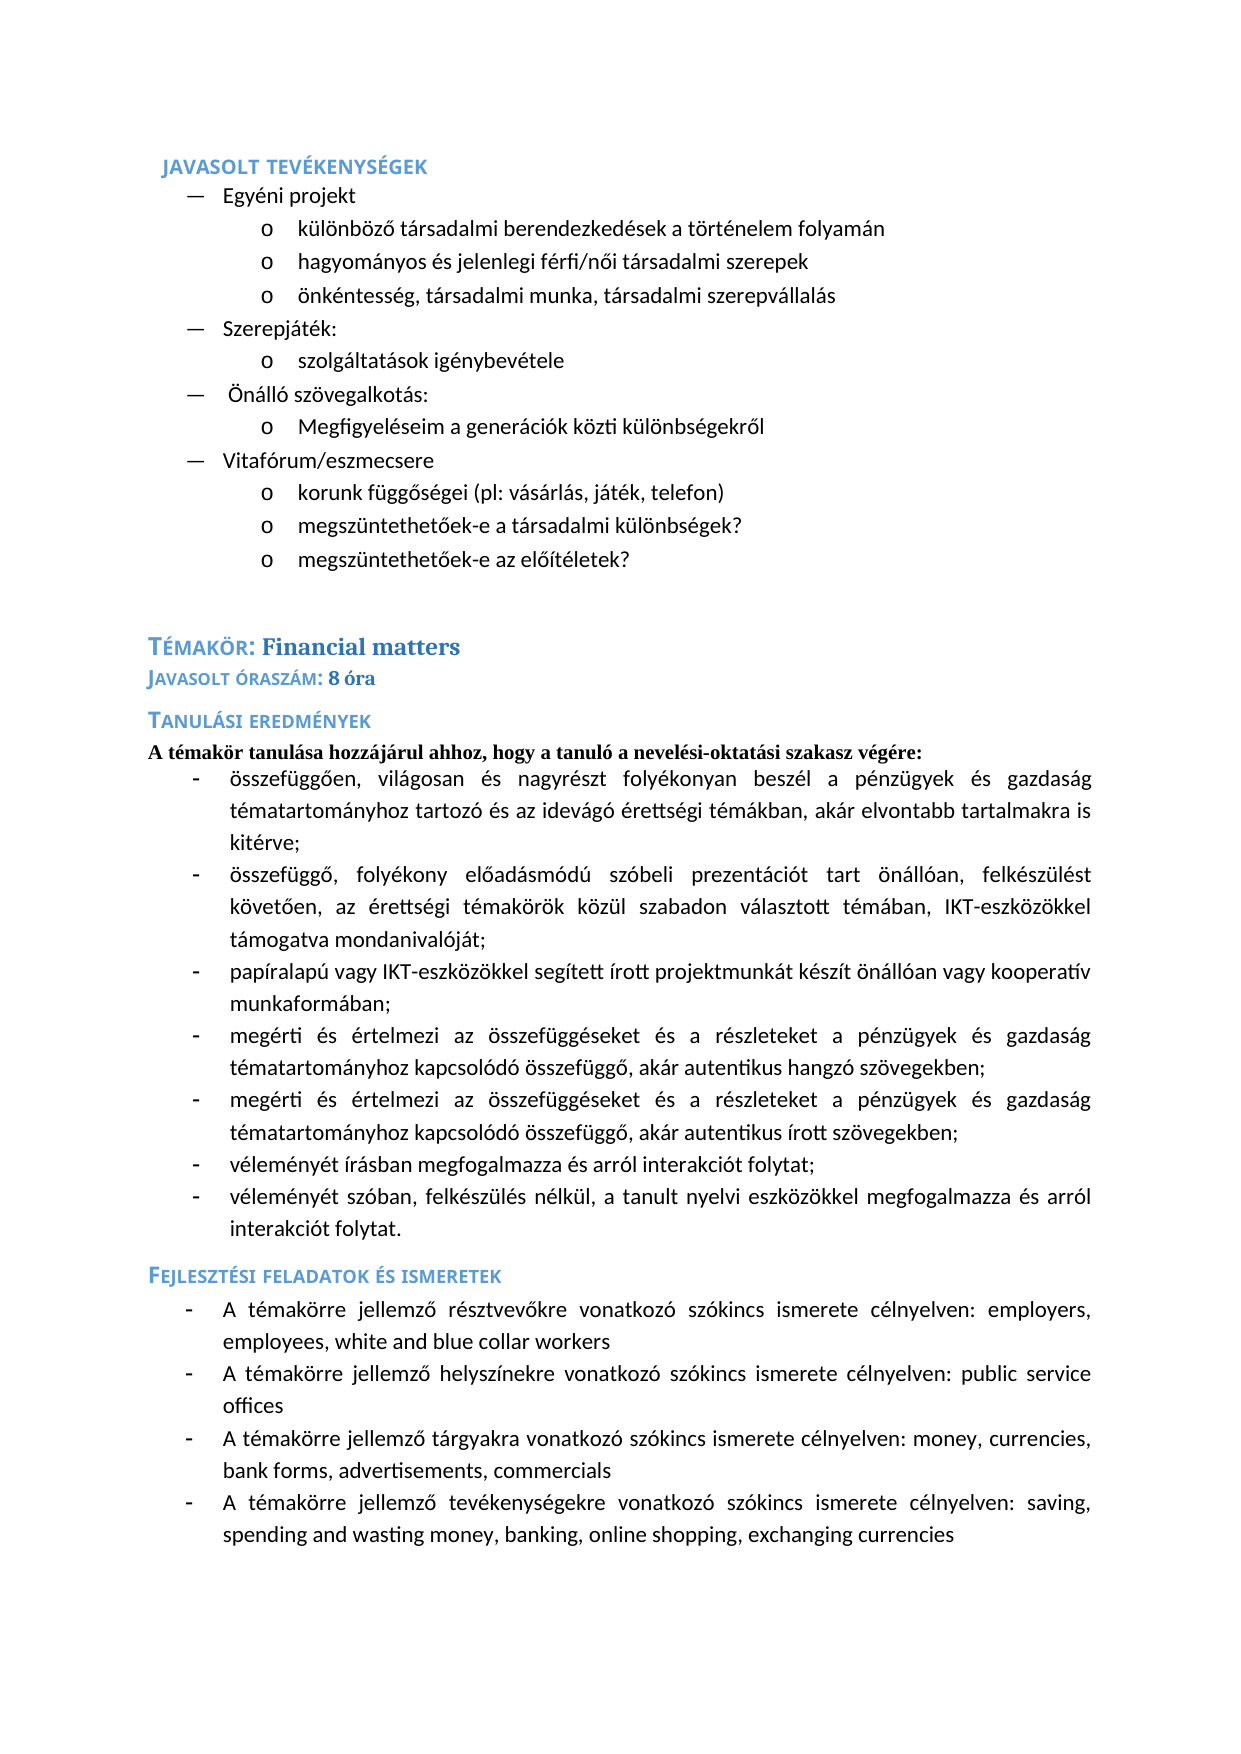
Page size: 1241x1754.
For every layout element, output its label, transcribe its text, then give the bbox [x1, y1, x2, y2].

text Témakör: Financial matters [148, 629, 1093, 663]
list megérti és értelmezi az összefüggéseket és a részleteket a pénzügyek és gazdaság tématartományhoz kapcsolódó összefüggő, akár autentikus hangzó szövegekben; [192, 1021, 1093, 1081]
list Egyéni projekt [185, 182, 1093, 210]
list megérti és értelmezi az összefüggéseket és a részleteket a pénzügyek és gazdaság tématartományhoz kapcsolódó összefüggő, akár autentikus írott szövegekben; [192, 1086, 1093, 1146]
list önkéntesség, társadalmi munka, társadalmi szerepvállalás [260, 281, 1093, 310]
list Szerepjáték: [185, 314, 1093, 342]
text A témakör tanulása hozzájárul ahhoz, hogy a tanuló a nevelési-oktatási szakasz végére: [148, 740, 1093, 764]
subtitle Fejlesztési feladatok és ismeretek [148, 1259, 1093, 1290]
list A témakörre jellemző tevékenységekre vonatkozó szókincs ismerete célnyelven: saving, spending and wasting money, banking, online shopping, exchanging currencies [185, 1488, 1093, 1548]
list Vitafórum/eszmecsere [185, 446, 1093, 474]
list korunk függőségei (pl: vásárlás, játék, telefon) [260, 478, 1093, 507]
list szolgáltatások igénybevétele [260, 347, 1093, 376]
text Javasolt óraszám: 8 óra [148, 663, 1093, 691]
list papíralapú vagy IKT-eszközökkel segített írott projektmunkát készít önállóan vagy kooperatív munkaformában; [192, 957, 1093, 1017]
list hagyományos és jelenlegi férfi/női társadalmi szerepek [260, 247, 1093, 277]
list A témakörre jellemző helyszínekre vonatkozó szókincs ismerete célnyelven: public service offices [185, 1359, 1093, 1419]
list összefüggő, folyékony előadásmódú szóbeli prezentációt tart önállóan, felkészülést követően, az érettségi témakörök közül szabadon választott témában, IKT-eszközökkel támogatva mondanivalóját; [192, 860, 1093, 953]
list véleményét írásban megfogalmazza és arról interakciót folytat; [192, 1150, 1093, 1178]
subtitle Tanulási eredmények [148, 704, 1093, 735]
text javasolt tevékenységek [162, 148, 1093, 182]
list A témakörre jellemző tárgyakra vonatkozó szókincs ismerete célnyelven: money, currencies, bank forms, advertisements, commercials [185, 1424, 1093, 1484]
list különböző társadalmi berendezkedések a történelem folyamán [260, 214, 1093, 243]
list összefüggően, világosan és nagyrészt folyékonyan beszél a pénzügyek és gazdaság tématartományhoz tartozó és az idevágó érettségi témákban, akár elvontabb tartalmakra is kitérve; [192, 764, 1093, 856]
list Megfigyeléseim a generációk közti különbségekről [260, 412, 1093, 442]
list megszüntethetőek-e a társadalmi különbségek? [260, 512, 1093, 541]
list Önálló szövegalkotás: [185, 380, 1093, 408]
list A témakörre jellemző résztvevőkre vonatkozó szókincs ismerete célnyelven: employers, employees, white and blue collar workers [185, 1295, 1093, 1355]
list véleményét szóban, felkészülés nélkül, a tanult nyelvi eszközökkel megfogalmazza és arról interakciót folytat. [192, 1182, 1093, 1242]
list megszüntethetőek-e az előítéletek? [260, 545, 1093, 574]
